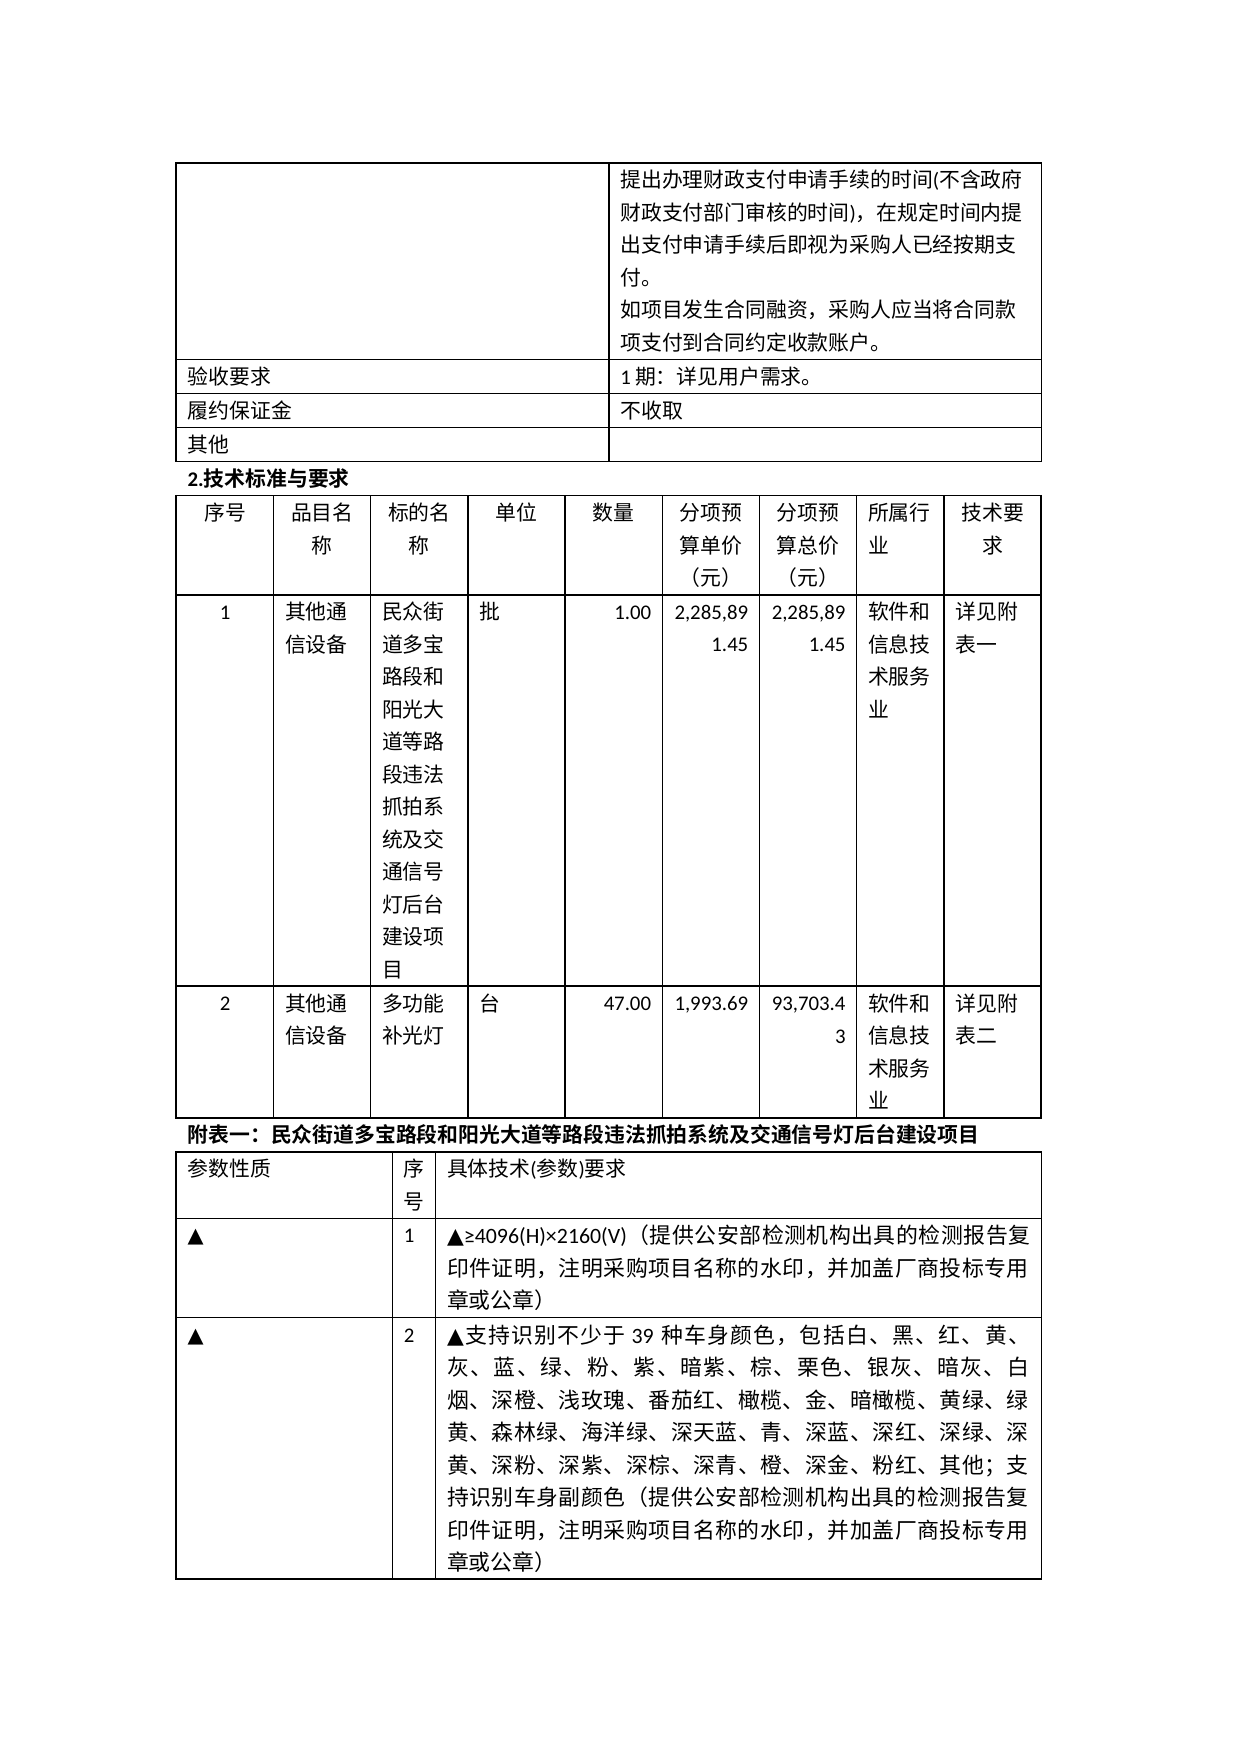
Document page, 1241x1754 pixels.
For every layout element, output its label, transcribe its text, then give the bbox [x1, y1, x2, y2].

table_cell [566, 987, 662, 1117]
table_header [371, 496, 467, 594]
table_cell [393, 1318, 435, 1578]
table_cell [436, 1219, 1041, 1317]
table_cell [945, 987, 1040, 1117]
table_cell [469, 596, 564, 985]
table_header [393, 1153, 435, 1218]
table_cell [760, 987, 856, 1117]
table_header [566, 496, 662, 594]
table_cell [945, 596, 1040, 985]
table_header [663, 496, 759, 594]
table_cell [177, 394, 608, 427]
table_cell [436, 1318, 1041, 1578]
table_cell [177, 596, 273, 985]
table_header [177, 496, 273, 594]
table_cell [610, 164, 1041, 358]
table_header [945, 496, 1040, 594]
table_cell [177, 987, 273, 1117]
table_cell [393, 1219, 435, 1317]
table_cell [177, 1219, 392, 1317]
text 2.技术标准与要求 [187, 462, 1053, 495]
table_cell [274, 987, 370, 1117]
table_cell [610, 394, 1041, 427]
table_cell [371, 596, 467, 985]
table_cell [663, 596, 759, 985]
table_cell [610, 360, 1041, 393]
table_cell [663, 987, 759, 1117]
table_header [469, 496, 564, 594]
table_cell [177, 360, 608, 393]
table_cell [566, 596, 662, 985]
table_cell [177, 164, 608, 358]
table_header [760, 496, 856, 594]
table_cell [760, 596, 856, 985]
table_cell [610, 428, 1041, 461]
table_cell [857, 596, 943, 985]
text 附表一：民众街道多宝路段和阳光大道等路段违法抓拍系统及交通信号灯后台建设项目 [187, 1118, 1053, 1151]
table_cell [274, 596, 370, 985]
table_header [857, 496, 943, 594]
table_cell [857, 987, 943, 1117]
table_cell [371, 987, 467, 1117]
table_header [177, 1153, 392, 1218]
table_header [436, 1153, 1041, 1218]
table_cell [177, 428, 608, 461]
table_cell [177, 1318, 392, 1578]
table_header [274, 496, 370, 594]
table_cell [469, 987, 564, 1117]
